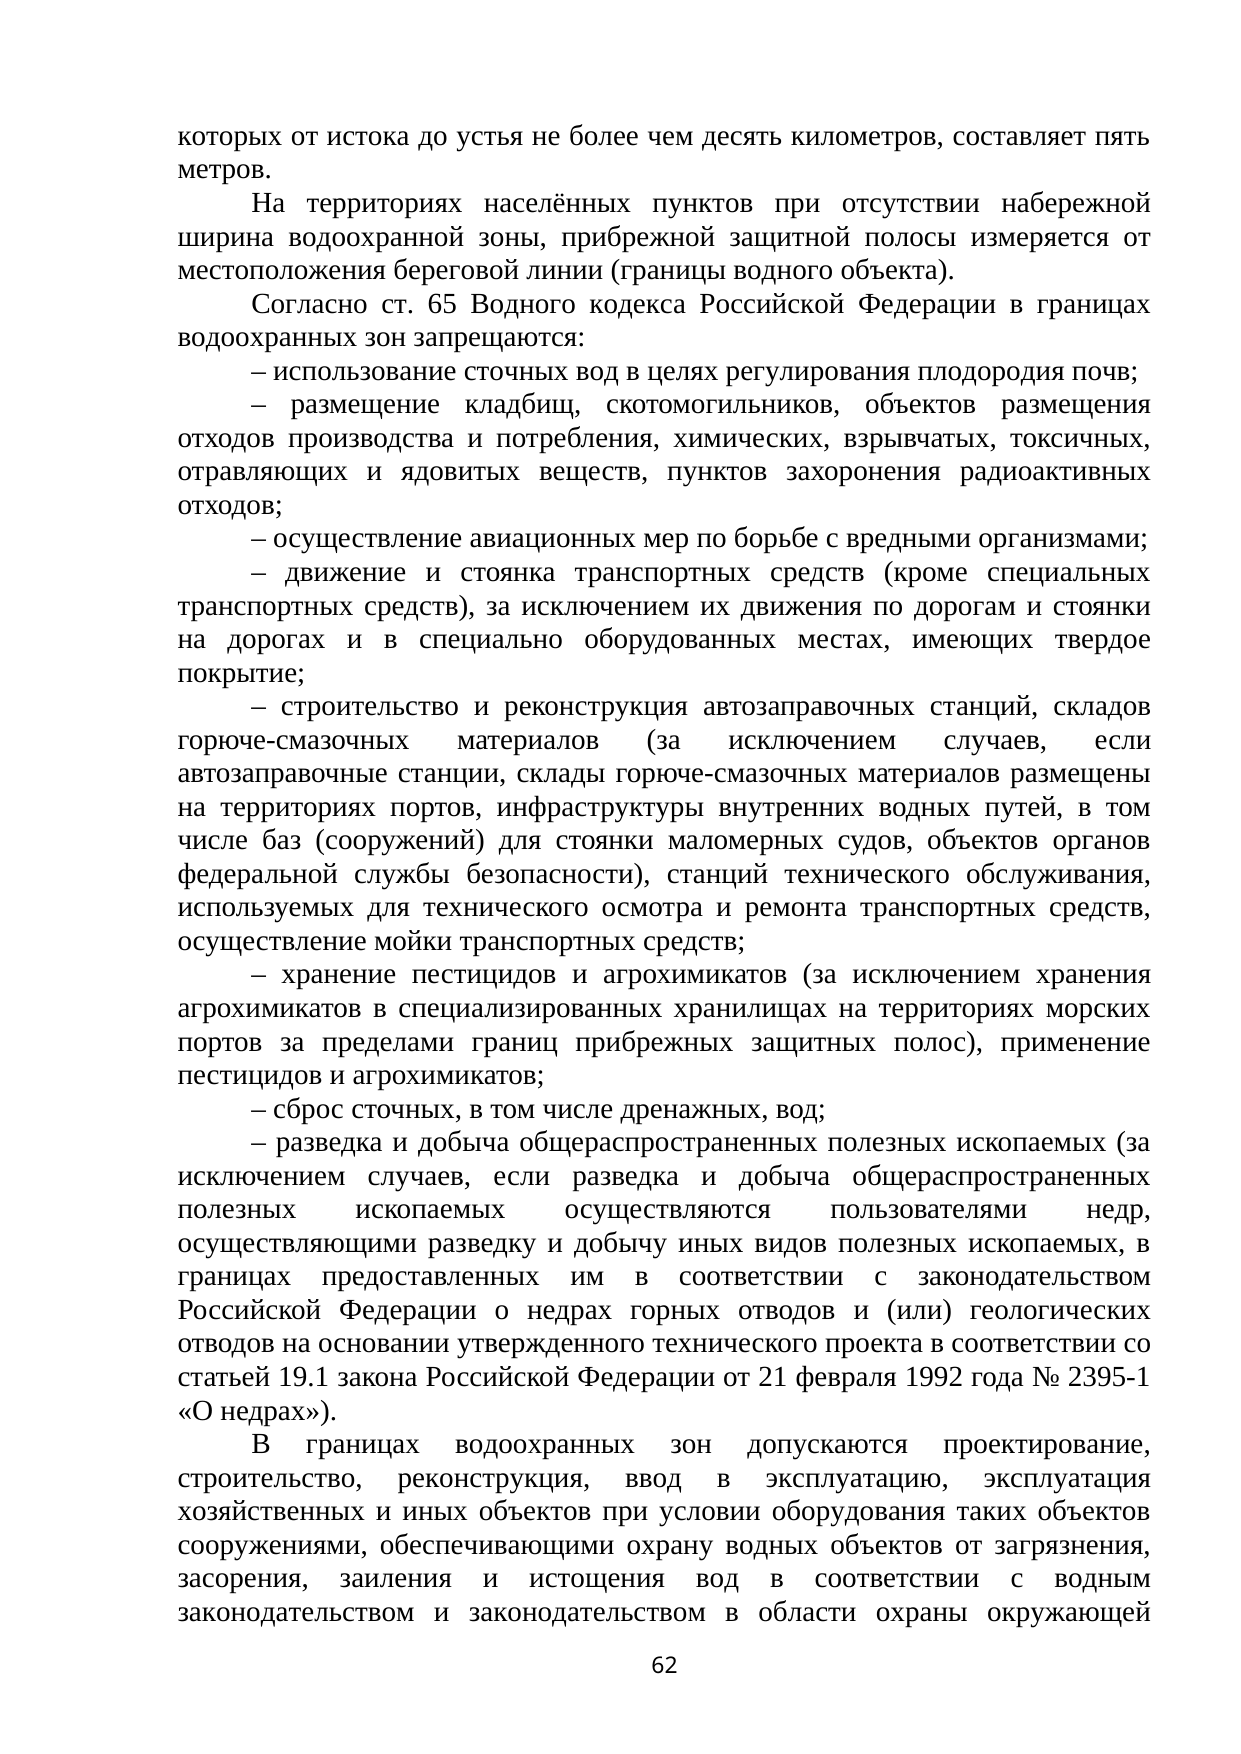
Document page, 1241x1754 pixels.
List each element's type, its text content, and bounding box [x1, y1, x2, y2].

text – осуществление авиационных мер по борьбе с вредными организмами; [177, 521, 1152, 554]
text – строительство и реконструкция автозаправочных станций, складов горюче-смазочных материалов (за исключением случаев, если автозаправочные станции, склады горюче-смазочных материалов размещены на территориях портов, инфраструктуры внутренних водных путей, в том числе баз (сооружений) для стоянки маломерных судов, объектов органов федеральной службы безопасности), станций технического обслуживания, используемых для технического осмотра и ремонта транспортных средств, осуществление мойки транспортных средств; [177, 688, 1152, 957]
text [177, 1426, 1152, 1627]
text – движение и стоянка транспортных средств (кроме специальных транспортных средств), за исключением их движения по дорогам и стоянки на дорогах и в специально оборудованных местах, имеющих твердое покрытие; [177, 554, 1152, 688]
text На территориях населённых пунктов при отсутствии набережной ширина водоохранной зоны, прибрежной защитной полосы измеряется от местоположения береговой линии (границы водного объекта). [177, 185, 1152, 286]
text – сброс сточных, в том числе дренажных, вод; [177, 1091, 1152, 1124]
text – хранение пестицидов и агрохимикатов (за исключением хранения агрохимикатов в специализированных хранилищах на территориях морских портов за пределами границ прибрежных защитных полос), применение пестицидов и агрохимикатов; [177, 957, 1152, 1091]
text – размещение кладбищ, скотомогильников, объектов размещения отходов производства и потребления, химических, взрывчатых, токсичных, отравляющих и ядовитых веществ, пунктов захоронения радиоактивных отходов; [177, 386, 1152, 521]
text Согласно ст. 65 Водного кодекса Российской Федерации в границах водоохранных зон запрещаются: [177, 286, 1152, 353]
text – использование сточных вод в целях регулирования плодородия почв; [177, 353, 1152, 386]
text – разведка и добыча общераспространенных полезных ископаемых (за исключением случаев, если разведка и добыча общераспространенных полезных ископаемых осуществляются пользователями недр, осуществляющими разведку и добычу иных видов полезных ископаемых, в границах предоставленных им в соответствии с законодательством Российской Федерации о недрах горных отводов и (или) геологических отводов на основании утвержденного технического проекта в соответствии со статьей 19.1 закона Российской Федерации от 21 февраля 1992 года № 2395-1 «О недрах»). [177, 1124, 1152, 1426]
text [177, 118, 1152, 185]
